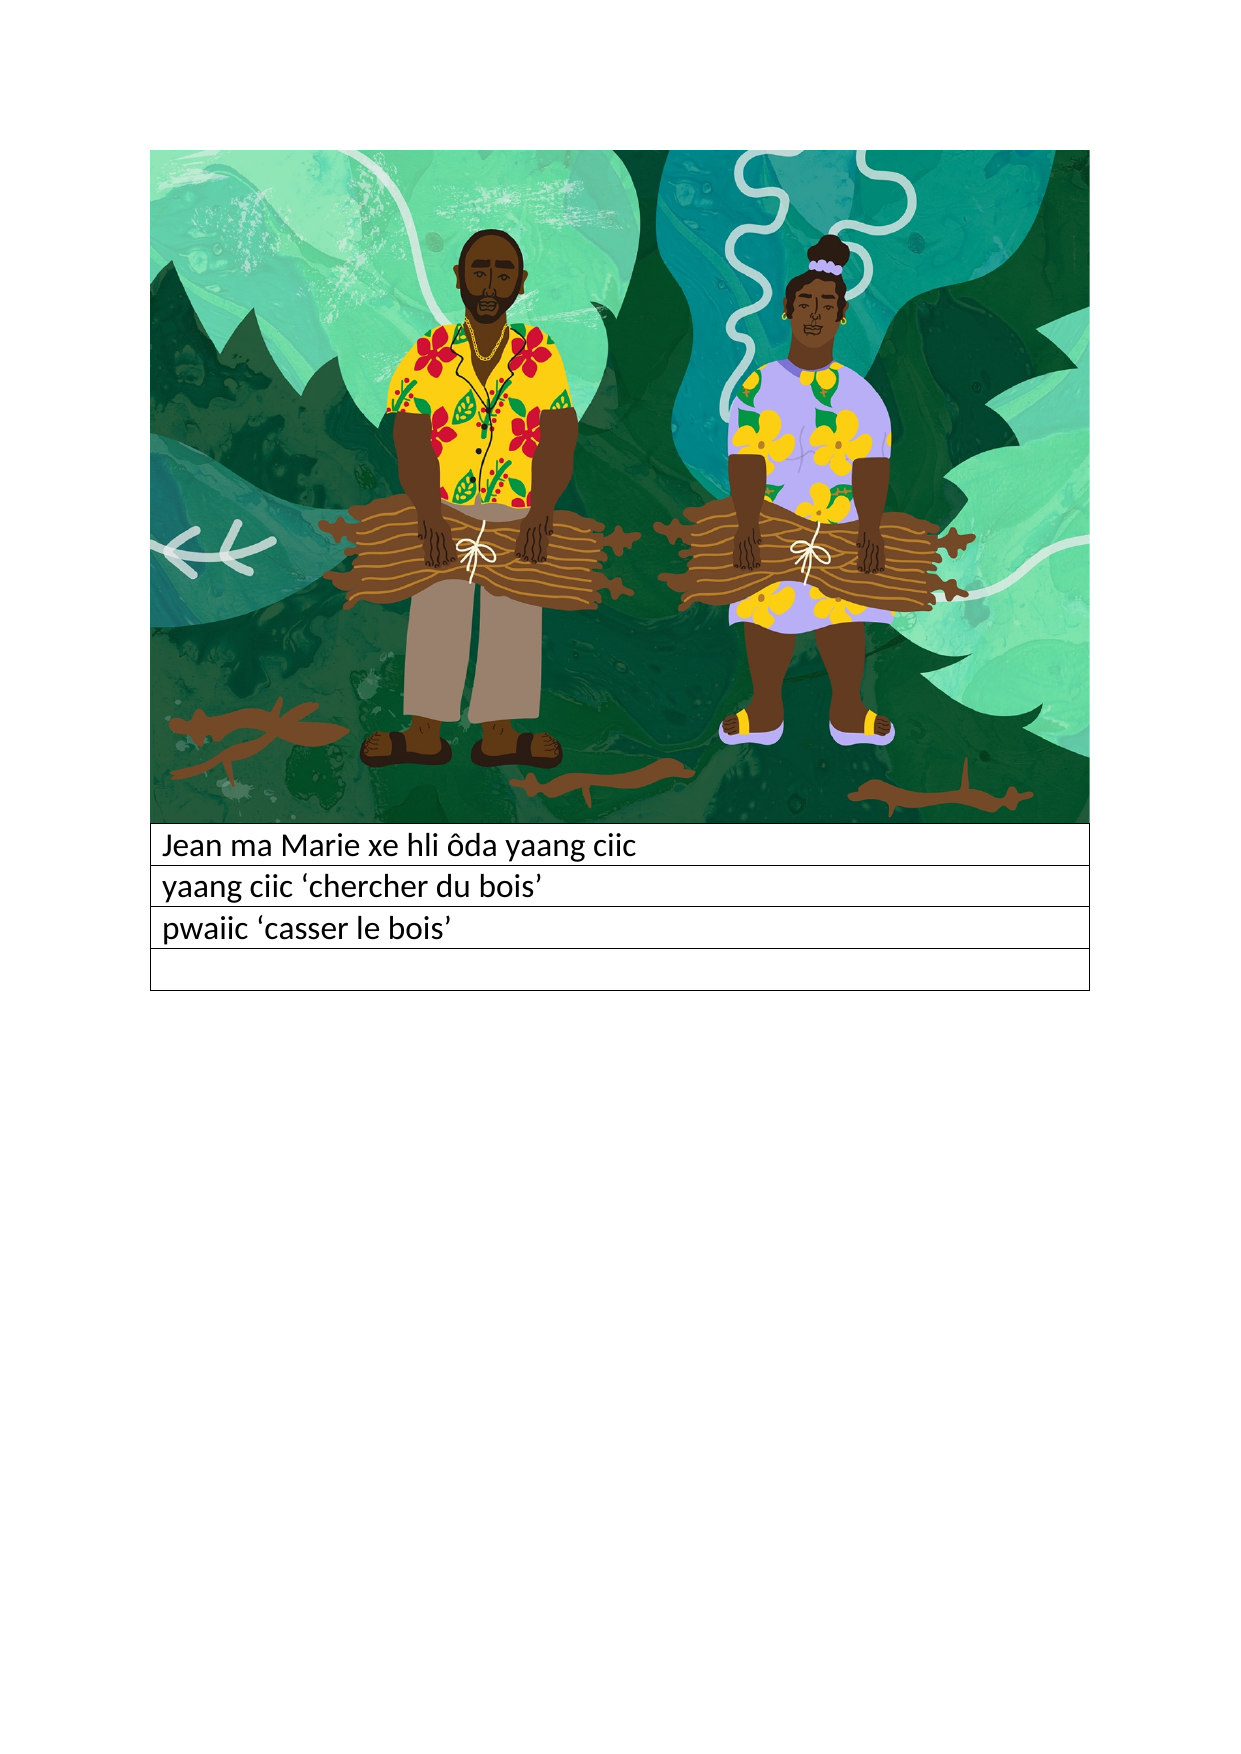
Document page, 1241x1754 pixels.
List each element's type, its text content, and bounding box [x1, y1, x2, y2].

table_cell pwaiic ‘casser le bois’ [151, 907, 1089, 948]
table_cell yaang ciic ‘chercher du bois’ [151, 866, 1089, 906]
picture [150, 150, 1090, 823]
table_header Jean ma Marie xe hli ôda yaang ciic [151, 824, 1089, 864]
table_cell [151, 949, 1089, 990]
